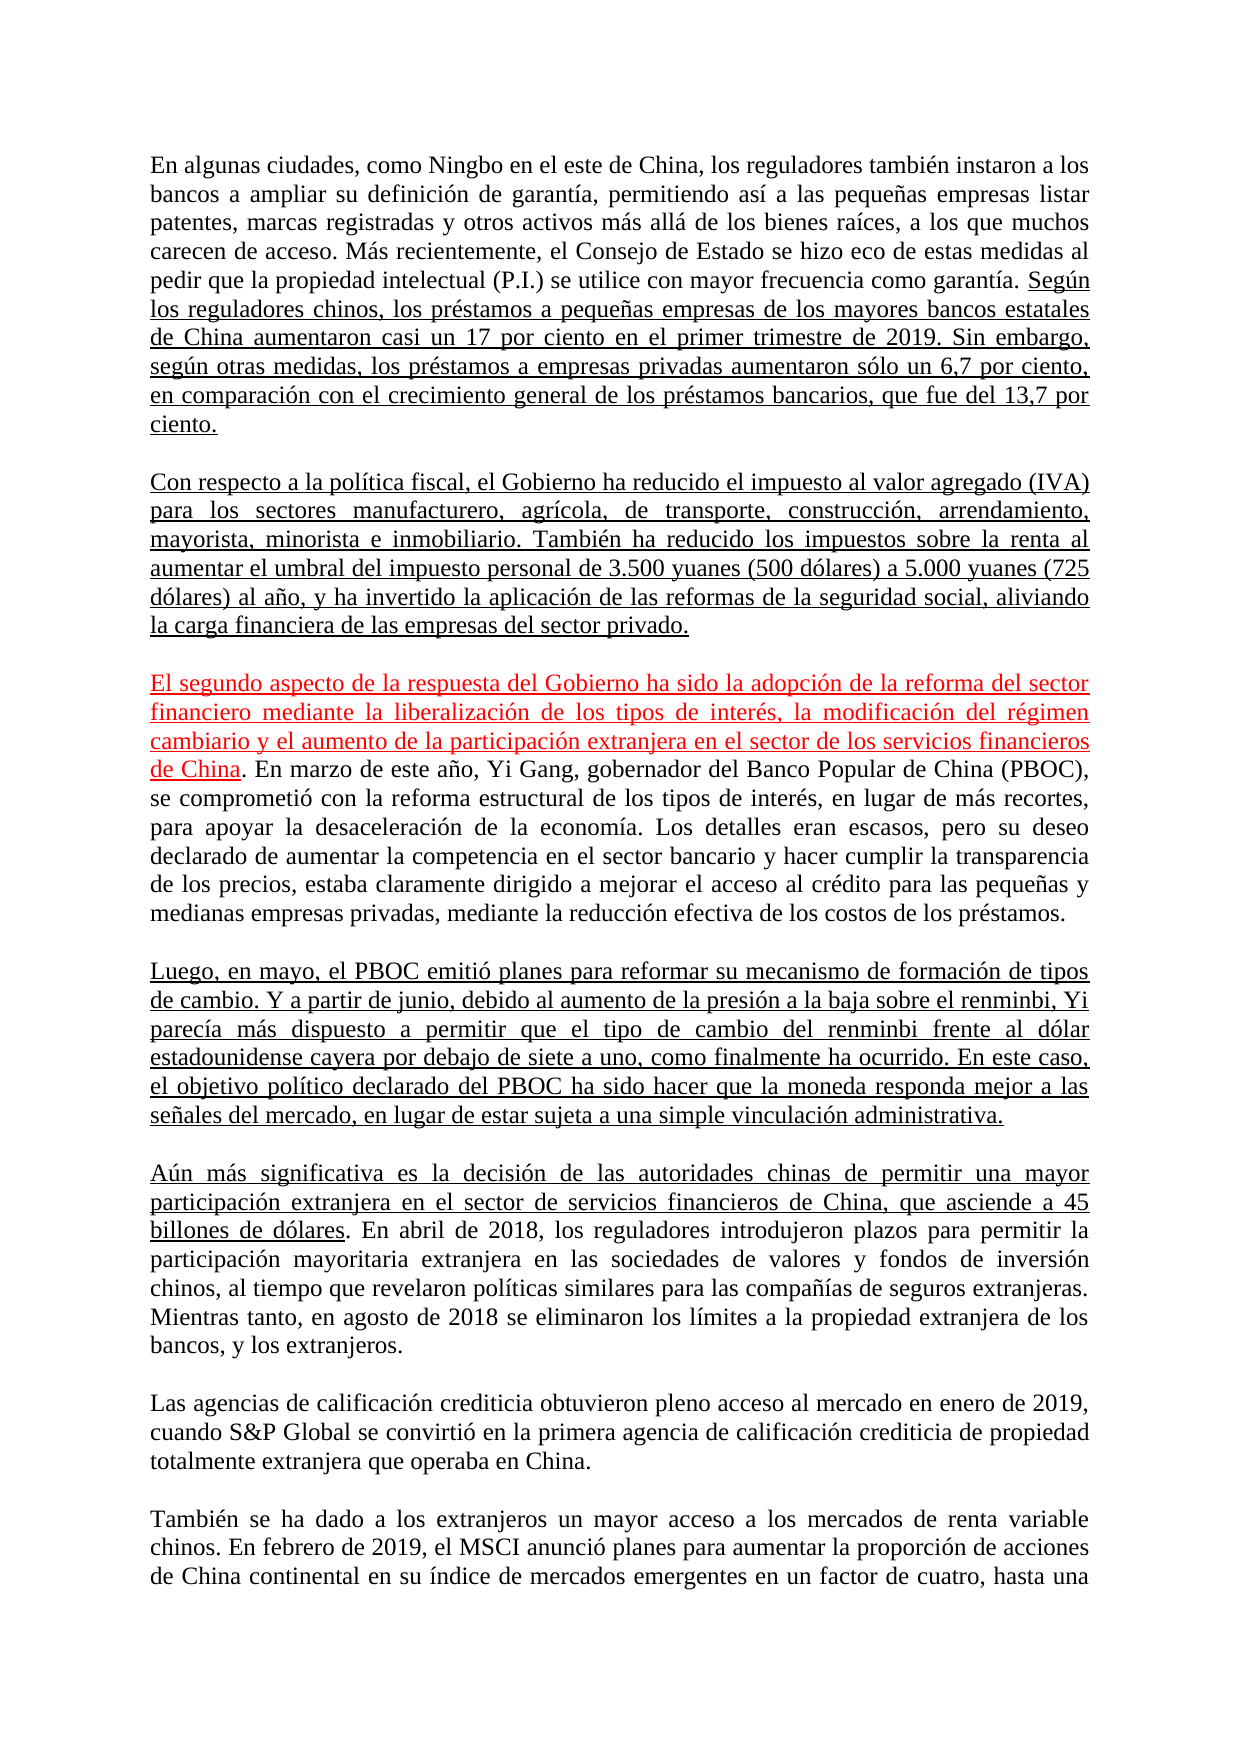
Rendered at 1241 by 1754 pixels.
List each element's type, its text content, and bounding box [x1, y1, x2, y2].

text El segundo aspecto de la respuesta del Gobierno ha sido la adopción de la reforma del sector financiero mediante la liberalización de los tipos de interés, la modificación del régimen cambiario y el aumento de la participación extranjera en el sector de los servicios financieros de China. En marzo de este año, Yi Gang, gobernador del Banco Popular de China (PBOC), se comprometió con la reforma estructural de los tipos de interés, en lugar de más recortes, para apoyar la desaceleración de la economía. Los detalles eran escasos, pero su deseo declarado de aumentar la competencia en el sector bancario y hacer cumplir la transparencia de los precios, estaba claramente dirigido a mejorar el acceso al crédito para las pequeñas y medianas empresas privadas, mediante la reducción efectiva de los costos de los préstamos. [150, 752, 1090, 927]
text Luego, en mayo, el PBOC emitió planes para reformar su mecanismo de formación de tipos de cambio. Y a partir de junio, debido al aumento de la presión a la baja sobre el renminbi, Yi parecía más dispuesto a permitir que el tipo de cambio del renminbi frente al dólar estadounidense cayera por debajo de siete a uno, como finalmente ha ocurrido. En este caso, el objetivo político declarado del PBOC ha sido hacer que la moneda responda mejor a las señales del mercado, en lugar de estar sujeta a una simple vinculación administrativa. [150, 983, 1090, 1039]
text Las agencias de calificación crediticia obtuvieron pleno acceso al mercado en enero de 2019, cuando S&P Global se convirtió en la primera agencia de calificación crediticia de propiedad totalmente extranjera que operaba en China. [150, 1388, 1090, 1474]
text En algunas ciudades, como Ningbo en el este de China, los reguladores también instaron a los bancos a ampliar su definición de garantía, permitiendo así a las pequeñas empresas listar patentes, marcas registradas y otros activos más allá de los bienes raíces, a los que muchos carecen de acceso. Más recientemente, el Consejo de Estado se hizo eco de estas medidas al pedir que la propiedad intelectual (P.I.) se utilice con mayor frecuencia como garantía. Según los reguladores chinos, los préstamos a pequeñas empresas de los mayores bancos estatales de China aumentaron casi un 17 por ciento en el primer trimestre de 2019. Sin embargo, según otras medidas, los préstamos a empresas privadas aumentaron sólo un 6,7 por ciento, en comparación con el crecimiento general de los préstamos bancarios, que fue del 13,7 por ciento. [150, 150, 1090, 319]
text Luego, en mayo, el PBOC emitió planes para reformar su mecanismo de formación de tipos de cambio. Y a partir de junio, debido al aumento de la presión a la baja sobre el renminbi, Yi parecía más dispuesto a permitir que el tipo de cambio del renminbi frente al dólar estadounidense cayera por debajo de siete a uno, como finalmente ha ocurrido. En este caso, el objetivo político declarado del PBOC ha sido hacer que la moneda responda mejor a las señales del mercado, en lugar de estar sujeta a una simple vinculación administrativa. [150, 1069, 1090, 1129]
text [150, 1504, 1090, 1590]
text Aún más significativa es la decisión de las autoridades chinas de permitir una mayor participación extranjera en el sector de servicios financieros de China, que asciende a 45 billones de dólares. En abril de 2018, los reguladores introdujeron plazos para permitir la participación mayoritaria extranjera en las sociedades de valores y fondos de inversión chinos, al tiempo que revelaron políticas similares para las compañías de seguros extranjeras. Mientras tanto, en agosto de 2018 se eliminaron los límites a la propiedad extranjera de los bancos, y los extranjeros. [150, 1213, 1090, 1359]
